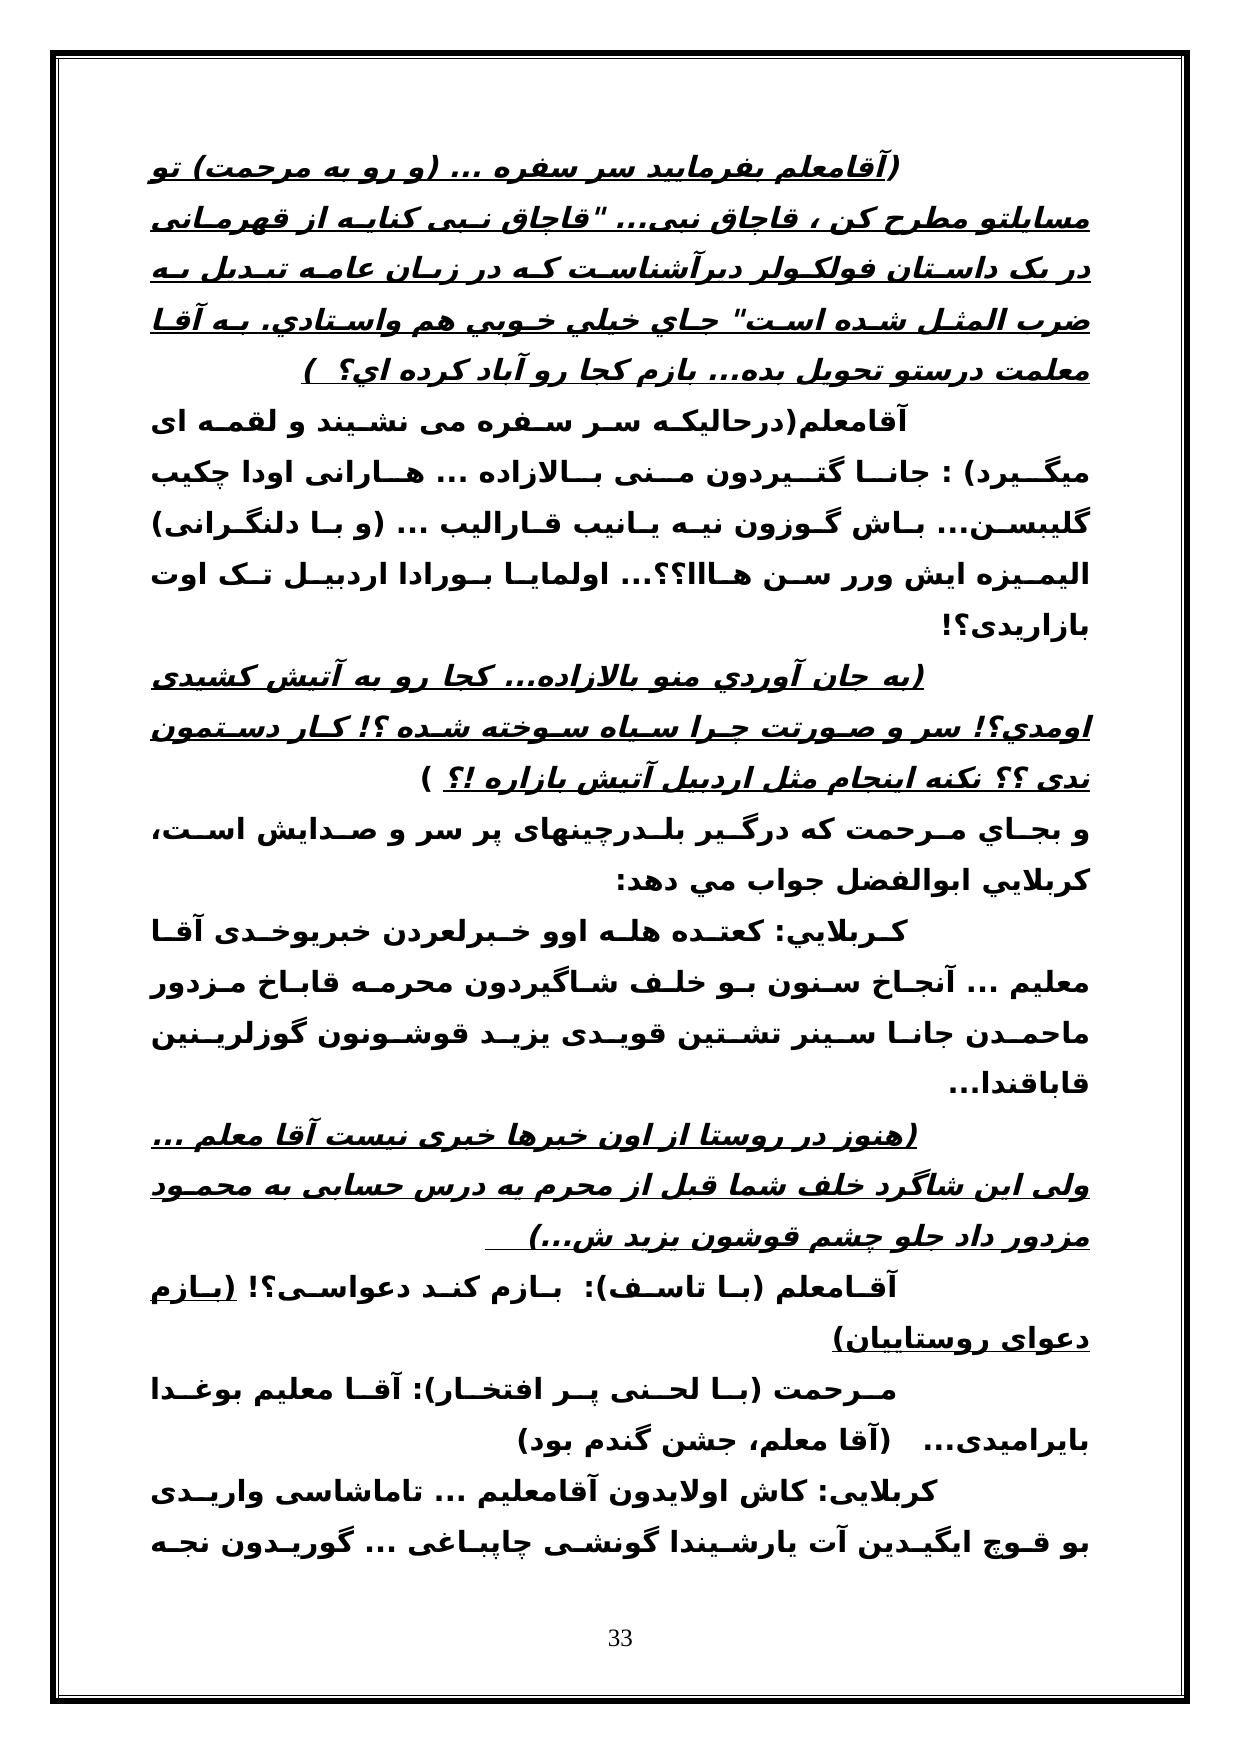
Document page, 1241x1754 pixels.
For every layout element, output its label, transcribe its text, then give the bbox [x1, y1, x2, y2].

text مرحمت (با لحنی پر افتخار): آقا معلیم بوغدا بایرامیدی... (آقا معلم، جشن گندم بود) [150, 1372, 1090, 1457]
text كربلايي: كعتده هله اوو خبرلعردن خبريوخدی آقا معلیم ... آنجاخ سنون بو خلف شاگیردون محرمه قاباخ مزدور ماحمدن جانا سینر تشتین قویدی یزید قوشونون گوزلرینین قاباقندا... [150, 914, 1090, 1101]
text (به جان آوردي منو بالازاده... کجا رو به آتیش کشیدی اومدي؟! سر و صورتت چرا سیاه سوخته شده ؟! کار دستمون ندی ؟؟ نکنه اینجام مثل اردبیل آتيش بازاره !؟ ) [150, 741, 1090, 795]
text (به جان آوردي منو بالازاده... کجا رو به آتیش کشیدی اومدي؟! سر و صورتت چرا سیاه سوخته شده ؟! کار دستمون ندی ؟؟ نکنه اینجام مثل اردبیل آتيش بازاره !؟ ) [150, 659, 1090, 739]
text (آقامعلم بفرمایید سر سفره ... (و رو به مرحمت) تو مسایلتو مطرح کن ، قاچاق نبی... "قاچاق نبی کنایه از قهرمانی در یک داستان فولکولر دیرآشناست که در زبان عامه تبدیل به ضرب المثل شده است" جاي خيلي خوبي هم واستادي. به آقا معلمت درستو تحويل بده... بازم كجا رو آباد كرده اي؟ ) [150, 283, 1090, 332]
text (هنوز در روستا از اون خبرها خبری نیست آقا معلم ... ولی این شاگرد خلف شما قبل از محرم یه درس حسابی به محمود مزدور داد جلو چشم قوشون یزید ش...) [150, 1118, 1090, 1198]
text (آقامعلم بفرمایید سر سفره ... (و رو به مرحمت) تو مسایلتو مطرح کن ، قاچاق نبی... "قاچاق نبی کنایه از قهرمانی در یک داستان فولکولر دیرآشناست که در زبان عامه تبدیل به ضرب المثل شده است" جاي خيلي خوبي هم واستادي. به آقا معلمت درستو تحويل بده... بازم كجا رو آباد كرده اي؟ ) [150, 232, 1090, 281]
text آقامعلم (با تاسف): بازم کند دعواسی؟! (بازم دعوای روستاییان) [150, 1271, 1090, 1356]
text و بجاي مرحمت كه درگير بلدرچینهای پر سر و صدايش است، كربلايي ابوالفضل جواب مي دهد: [150, 812, 1090, 897]
text آقامعلم(درحالیکه سر سفره می نشیند و لقمه ای میگیرد) : جانا گتیردون منی بالازاده ... هارانی اودا چکیب گلیبسن... باش گوزون نیه یانیب قارالیب ... (و با دلنگرانی) الیمیزه ایش ورر سن هااا؟؟... اولمایا بورادا اردبیل تک اوت بازاریدی؟! [150, 405, 1090, 642]
text (آقامعلم بفرمایید سر سفره ... (و رو به مرحمت) تو مسایلتو مطرح کن ، قاچاق نبی... "قاچاق نبی کنایه از قهرمانی در یک داستان فولکولر دیرآشناست که در زبان عامه تبدیل به ضرب المثل شده است" جاي خيلي خوبي هم واستادي. به آقا معلمت درستو تحويل بده... بازم كجا رو آباد كرده اي؟ ) [150, 334, 1090, 388]
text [150, 1474, 1090, 1559]
text (هنوز در روستا از اون خبرها خبری نیست آقا معلم ... ولی این شاگرد خلف شما قبل از محرم یه درس حسابی به محمود مزدور داد جلو چشم قوشون یزید ش...) [150, 1199, 1090, 1254]
text (آقامعلم بفرمایید سر سفره ... (و رو به مرحمت) تو مسایلتو مطرح کن ، قاچاق نبی... "قاچاق نبی کنایه از قهرمانی در یک داستان فولکولر دیرآشناست که در زبان عامه تبدیل به ضرب المثل شده است" جاي خيلي خوبي هم واستادي. به آقا معلمت درستو تحويل بده... بازم كجا رو آباد كرده اي؟ ) [150, 150, 1090, 230]
